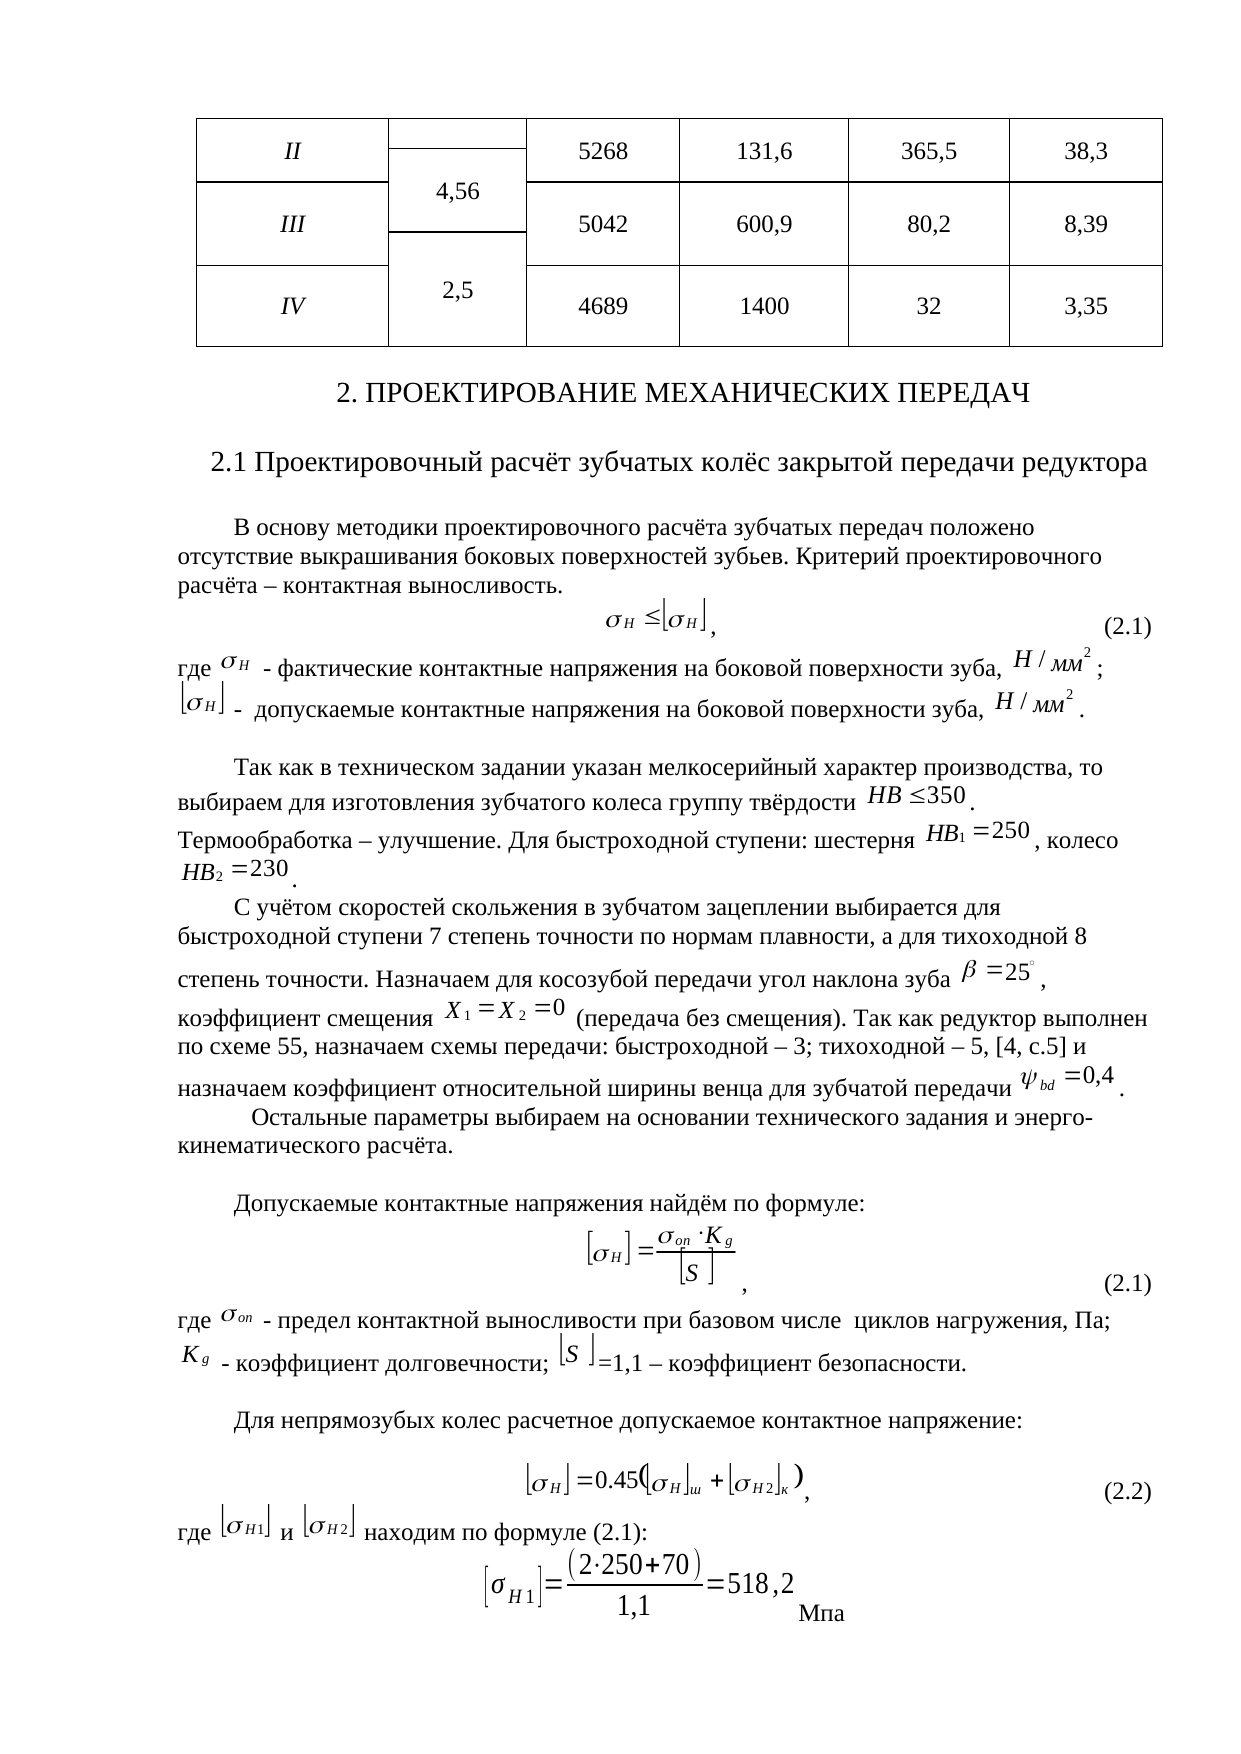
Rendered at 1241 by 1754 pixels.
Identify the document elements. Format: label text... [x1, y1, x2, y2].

table_cell 4,56 [389, 149, 526, 231]
table_cell 3,35 [1010, 266, 1162, 346]
table_cell 365,5 [849, 119, 1009, 181]
table_cell 131,6 [680, 119, 848, 181]
table_cell 5042 [527, 183, 679, 265]
table_cell 4689 [527, 266, 679, 346]
text Так как в техническом задании указан мелкосерийный характер производства, то выбираем для изготовления зубчатого колеса группу твёрдости . Термообработка – улучшение. Для быстроходной ступени: шестерня , колесо . [177, 752, 1152, 892]
table_cell 2 [389, 119, 526, 148]
table_cell 1400 [680, 266, 848, 346]
text где - предел контактной выносливости при базовом числе циклов нагружения, Па; - коэффициент долговечности; =1,1 – коэффициент безопасности. [177, 1297, 1152, 1377]
text где - фактические контактные напряжения на боковой поверхности зуба, ; - допускаемые контактные напряжения на боковой поверхности зуба, . [177, 640, 1152, 723]
table_cell 600,9 [680, 183, 848, 265]
table_cell 32 [849, 266, 1009, 346]
text 2. ПРОЕКТИРОВАНИЕ МЕХАНИЧЕСКИХ ПЕРЕДАЧ [215, 375, 1152, 409]
table_cell IV [197, 266, 388, 346]
table_cell 2,5 [389, 233, 526, 346]
text Для непрямозубых колес расчетное допускаемое контактное напряжение: [177, 1406, 1152, 1434]
text Остальные параметры выбираем на основании технического задания и энерго-кинематического расчёта. [177, 1102, 1152, 1159]
table_cell III [197, 183, 388, 265]
text Допускаемые контактные напряжения найдём по формуле: [177, 1188, 1152, 1217]
text , (2.2) [177, 1463, 1152, 1504]
text 2.1 Проектировочный расчёт зубчатых колёс закрытой передачи редуктора [177, 444, 1152, 477]
table_cell 38,3 [1010, 119, 1162, 181]
text В основу методики проектировочного расчёта зубчатых передач положено отсутствие выкрашивания боковых поверхностей зубьев. Критерий проектировочного расчёта – контактная выносливость. [177, 512, 1152, 599]
table_cell 5268 [527, 119, 679, 181]
text С учётом скоростей скольжения в зубчатом зацеплении выбирается для быстроходной ступени 7 степень точности по нормам плавности, а для тихоходной 8 степень точности. Назначаем для косозубой передачи угол наклона зуба , коэффициент смещения (передача без смещения). Так как редуктор выполнен по схеме 55, назначаем схемы передачи: быстроходной – 3; тихоходной – 5, [4, с.5] и назначаем коэффициент относительной ширины венца для зубчатой передачи . [177, 892, 1152, 1102]
text где и находим по формуле (2.1): [177, 1504, 1152, 1546]
text Мпа [177, 1546, 1152, 1626]
text , (2.1) [177, 599, 1152, 640]
text , (2.1) [177, 1217, 1152, 1297]
table_cell 80,2 [849, 183, 1009, 265]
table_cell II [197, 119, 388, 181]
table_cell 8,39 [1010, 183, 1162, 265]
